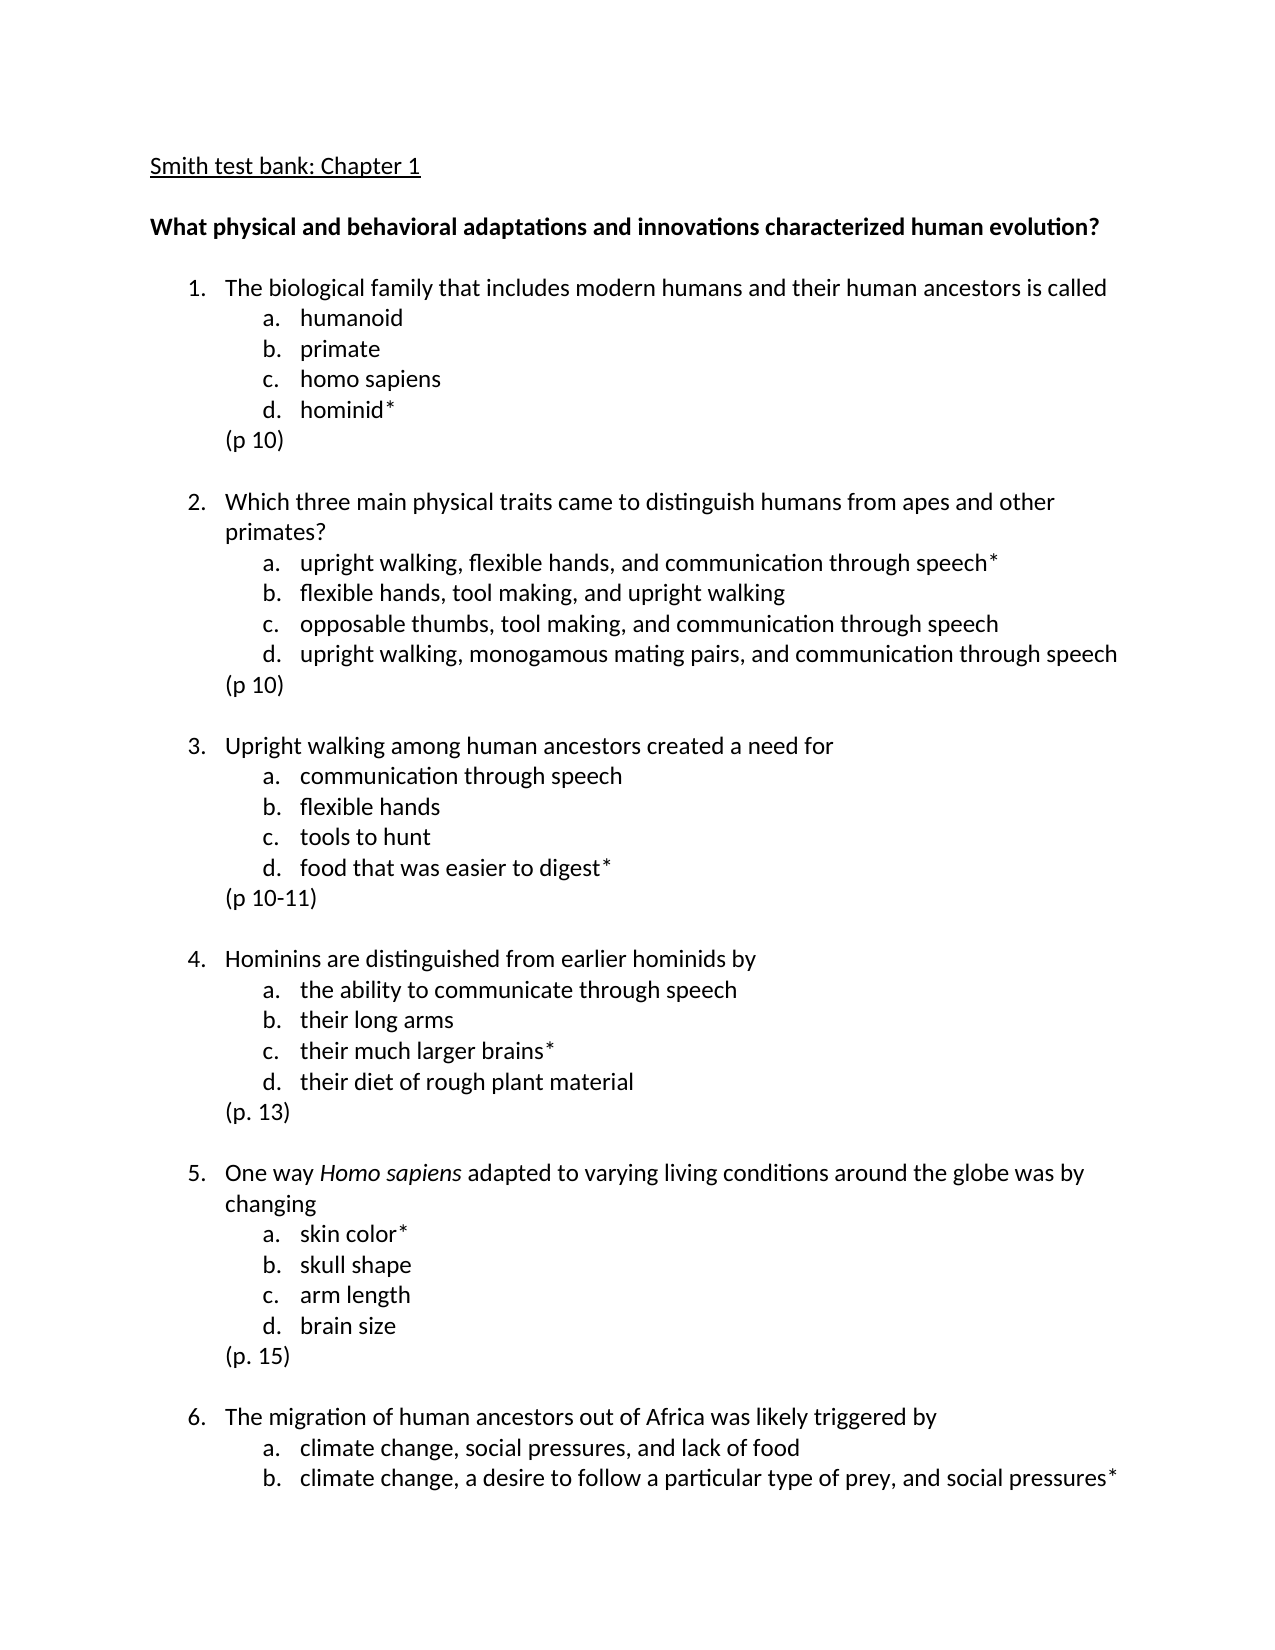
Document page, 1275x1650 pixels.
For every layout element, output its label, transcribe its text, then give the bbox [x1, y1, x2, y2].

list the ability to communicate through speech [262, 974, 1125, 1004]
list One way Homo sapiens adapted to varying living conditions around the globe was by changing [187, 1157, 1125, 1218]
text (p 10-11) [225, 882, 1125, 913]
list their long arms [262, 1004, 1125, 1035]
list food that was easier to digest* [262, 852, 1125, 882]
list Which three main physical traits came to distinguish humans from apes and other primates? [187, 486, 1125, 547]
list brain size [262, 1310, 1125, 1340]
list flexible hands [262, 791, 1125, 821]
list Hominins are distinguished from earlier hominids by [187, 943, 1125, 974]
text (p. 13) [225, 1096, 1125, 1127]
text (p. 15) [225, 1340, 1125, 1371]
list homo sapiens [262, 364, 1125, 394]
list The migration of human ancestors out of Africa was likely triggered by [187, 1401, 1125, 1432]
list skin color* [262, 1218, 1125, 1249]
list primate [262, 333, 1125, 364]
list flexible hands, tool making, and upright walking [262, 577, 1125, 608]
list their diet of rough plant material [262, 1066, 1125, 1096]
list Upright walking among human ancestors created a need for [187, 730, 1125, 760]
list communication through speech [262, 760, 1125, 791]
list The biological family that includes modern humans and their human ancestors is called [187, 272, 1125, 303]
text What physical and behavioral adaptations and innovations characterized human evolution? [150, 211, 1125, 242]
text Smith test bank: Chapter 1 [150, 150, 1125, 181]
list humanoid [262, 303, 1125, 333]
list tools to hunt [262, 821, 1125, 852]
list their much larger brains* [262, 1035, 1125, 1066]
list arm length [262, 1279, 1125, 1310]
list climate change, social pressures, and lack of food [262, 1432, 1125, 1462]
list skull shape [262, 1249, 1125, 1279]
list climate change, a desire to follow a particular type of prey, and social pressures* [262, 1462, 1125, 1493]
list hominid* [262, 394, 1125, 425]
list upright walking, monogamous mating pairs, and communication through speech [262, 638, 1125, 669]
text (p 10) [187, 669, 1125, 699]
list upright walking, flexible hands, and communication through speech* [262, 547, 1125, 577]
list opposable thumbs, tool making, and communication through speech [262, 608, 1125, 638]
text (p 10) [225, 425, 1125, 455]
